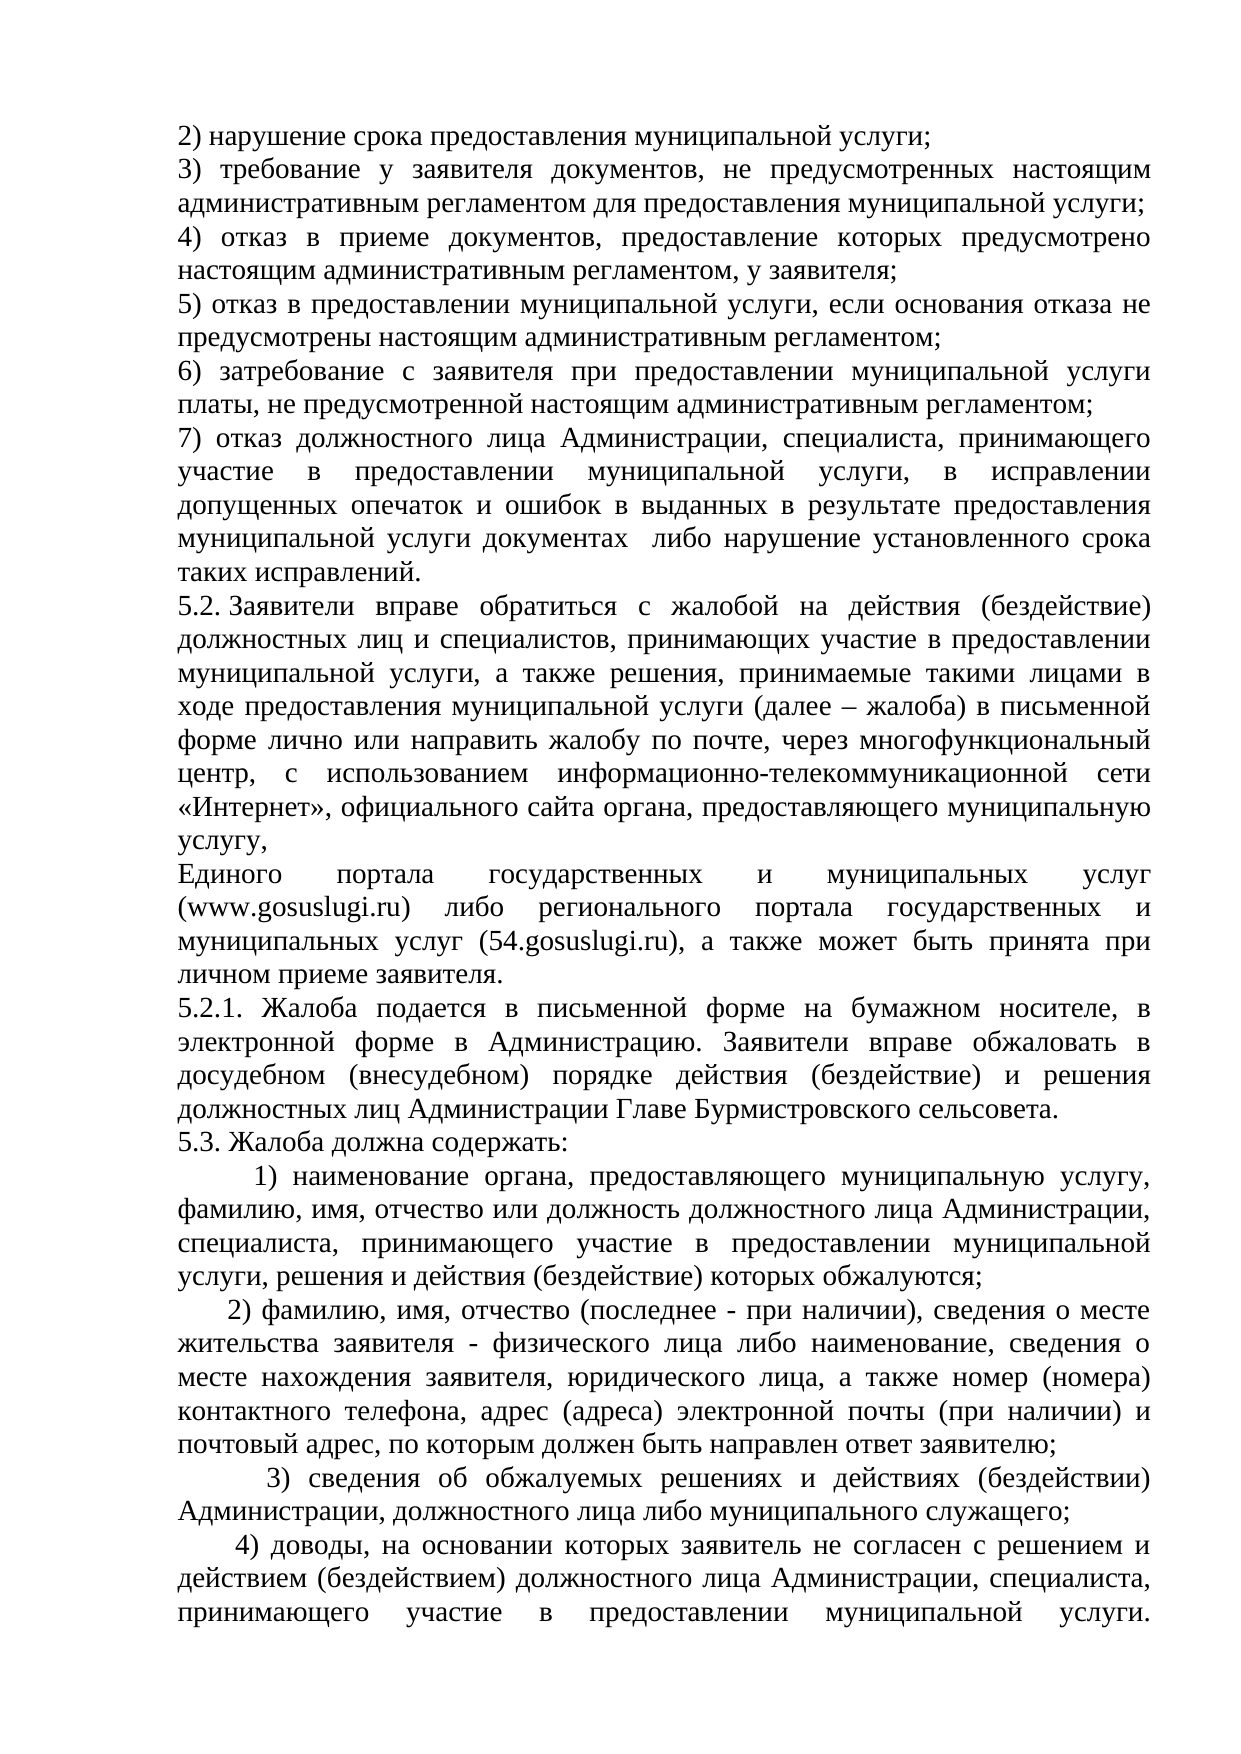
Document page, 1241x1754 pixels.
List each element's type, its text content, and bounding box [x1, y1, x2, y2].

text 3) требование у заявителя документов, не предусмотренных настоящим административным регламентом для предоставления муниципальной услуги; [177, 152, 1152, 219]
text 5.2. Заявители вправе обратиться с жалобой на действия (бездействие) должностных лиц и специалистов, принимающих участие в предоставлении муниципальной услуги, а также решения, принимаемые такими лицами в ходе предоставления муниципальной услуги (далее – жалоба) в письменной форме лично или направить жалобу по почте, через многофункциональный центр, с использованием информационно-телекоммуникационной сети «Интернет», официального сайта органа, предоставляющего муниципальную услугу, [177, 588, 1152, 856]
text 1) наименование органа, предоставляющего муниципальную услугу, фамилию, имя, отчество или должность должностного лица Администрации, специалиста, принимающего участие в предоставлении муниципальной услуги, решения и действия (бездействие) которых обжалуются; [177, 1158, 1152, 1292]
text 2) нарушение срока предоставления муниципальной услуги; [177, 118, 1152, 152]
text 2) фамилию, имя, отчество (последнее - при наличии), сведения о месте жительства заявителя - физического лица либо наименование, сведения о месте нахождения заявителя, юридического лица, а также номер (номера) контактного телефона, адрес (адреса) электронной почты (при наличии) и почтовый адрес, по которым должен быть направлен ответ заявителю; [177, 1292, 1152, 1460]
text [177, 1527, 1152, 1627]
text Единого портала государственных и муниципальных услуг (www.gosuslugi.ru) либо регионального портала государственных и муниципальных услуг (54.gosuslugi.ru), а также может быть принята при личном приеме заявителя. [177, 856, 1152, 990]
text 5) отказ в предоставлении муниципальной услуги, если основания отказа не предусмотрены настоящим административным регламентом; [177, 286, 1152, 353]
text 6) затребование с заявителя при предоставлении муниципальной услуги платы, не предусмотренной настоящим административным регламентом; [177, 353, 1152, 420]
text 5.3. Жалоба должна содержать: [177, 1124, 1152, 1158]
text 3) сведения об обжалуемых решениях и действиях (бездействии) Администрации, должностного лица либо муниципального служащего; [177, 1460, 1152, 1527]
text 4) отказ в приеме документов, предоставление которых предусмотрено настоящим административным регламентом, у заявителя; [177, 219, 1152, 286]
text 7) отказ должностного лица Администрации, специалиста, принимающего участие в предоставлении муниципальной услуги, в исправлении допущенных опечаток и ошибок в выданных в результате предоставления муниципальной услуги документах либо нарушение установленного срока таких исправлений. [177, 420, 1152, 588]
text 5.2.1. Жалоба подается в письменной форме на бумажном носителе, в электронной форме в Администрацию. Заявители вправе обжаловать в досудебном (внесудебном) порядке действия (бездействие) и решения должностных лиц Администрации Главе Бурмистровского сельсовета. [177, 990, 1152, 1124]
